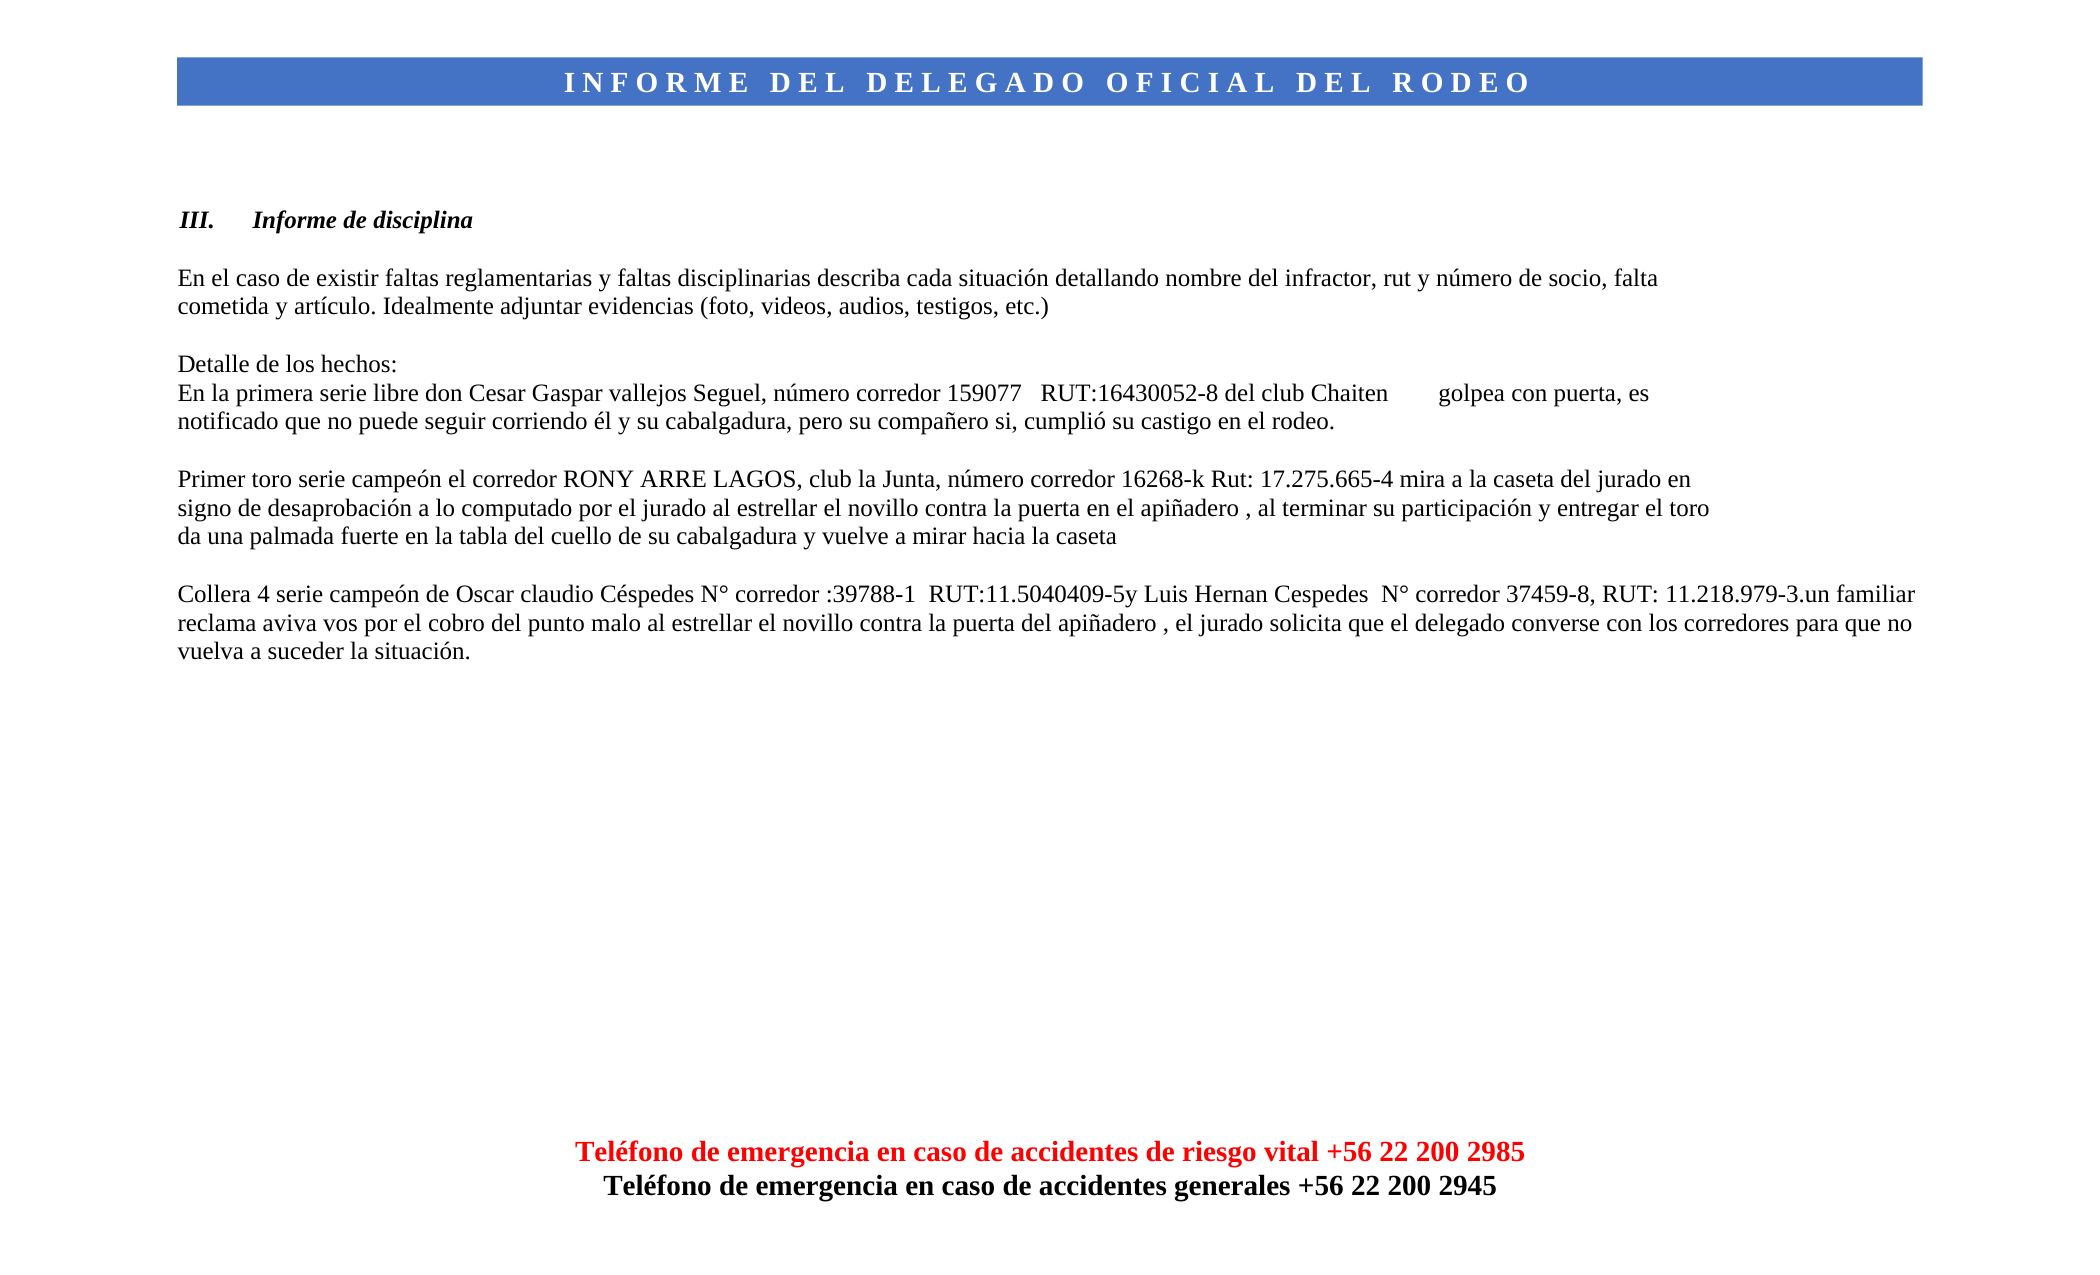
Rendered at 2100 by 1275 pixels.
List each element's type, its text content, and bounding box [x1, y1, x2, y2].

list Informe de disciplina [215, 205, 1716, 234]
text Detalle de los hechos: [177, 349, 1716, 378]
text Primer toro serie campeón el corredor RONY ARRE LAGOS, club la Junta, número corredor 16268-k Rut: 17.275.665-4 mira a la caseta del jurado en signo de desaprobación a lo computado por el jurado al estrellar el novillo contra la puerta en el apiñadero , al terminar su participación y entregar el toro da una palmada fuerte en la tabla del cuello de su cabalgadura y vuelve a mirar hacia la caseta [177, 464, 1716, 550]
text En la primera serie libre don Cesar Gaspar vallejos Seguel, número corredor 159077 RUT:16430052-8 del club Chaiten golpea con puerta, es notificado que no puede seguir corriendo él y su cabalgadura, pero su compañero si, cumplió su castigo en el rodeo. [177, 378, 1716, 435]
text Collera 4 serie campeón de Oscar claudio Céspedes N° corredor :39788-1 RUT:11.5040409-5y Luis Hernan Cespedes N° corredor 37459-8, RUT: 11.218.979-3.un familiar reclama aviva vos por el cobro del punto malo al estrellar el novillo contra la puerta del apiñadero , el jurado solicita que el delegado converse con los corredores para que no vuelva a suceder la situación. [177, 579, 1923, 665]
text En el caso de existir faltas reglamentarias y faltas disciplinarias describa cada situación detallando nombre del infractor, rut y número de socio, falta cometida y artículo. Idealmente adjuntar evidencias (foto, videos, audios, testigos, etc.) [177, 263, 1716, 320]
